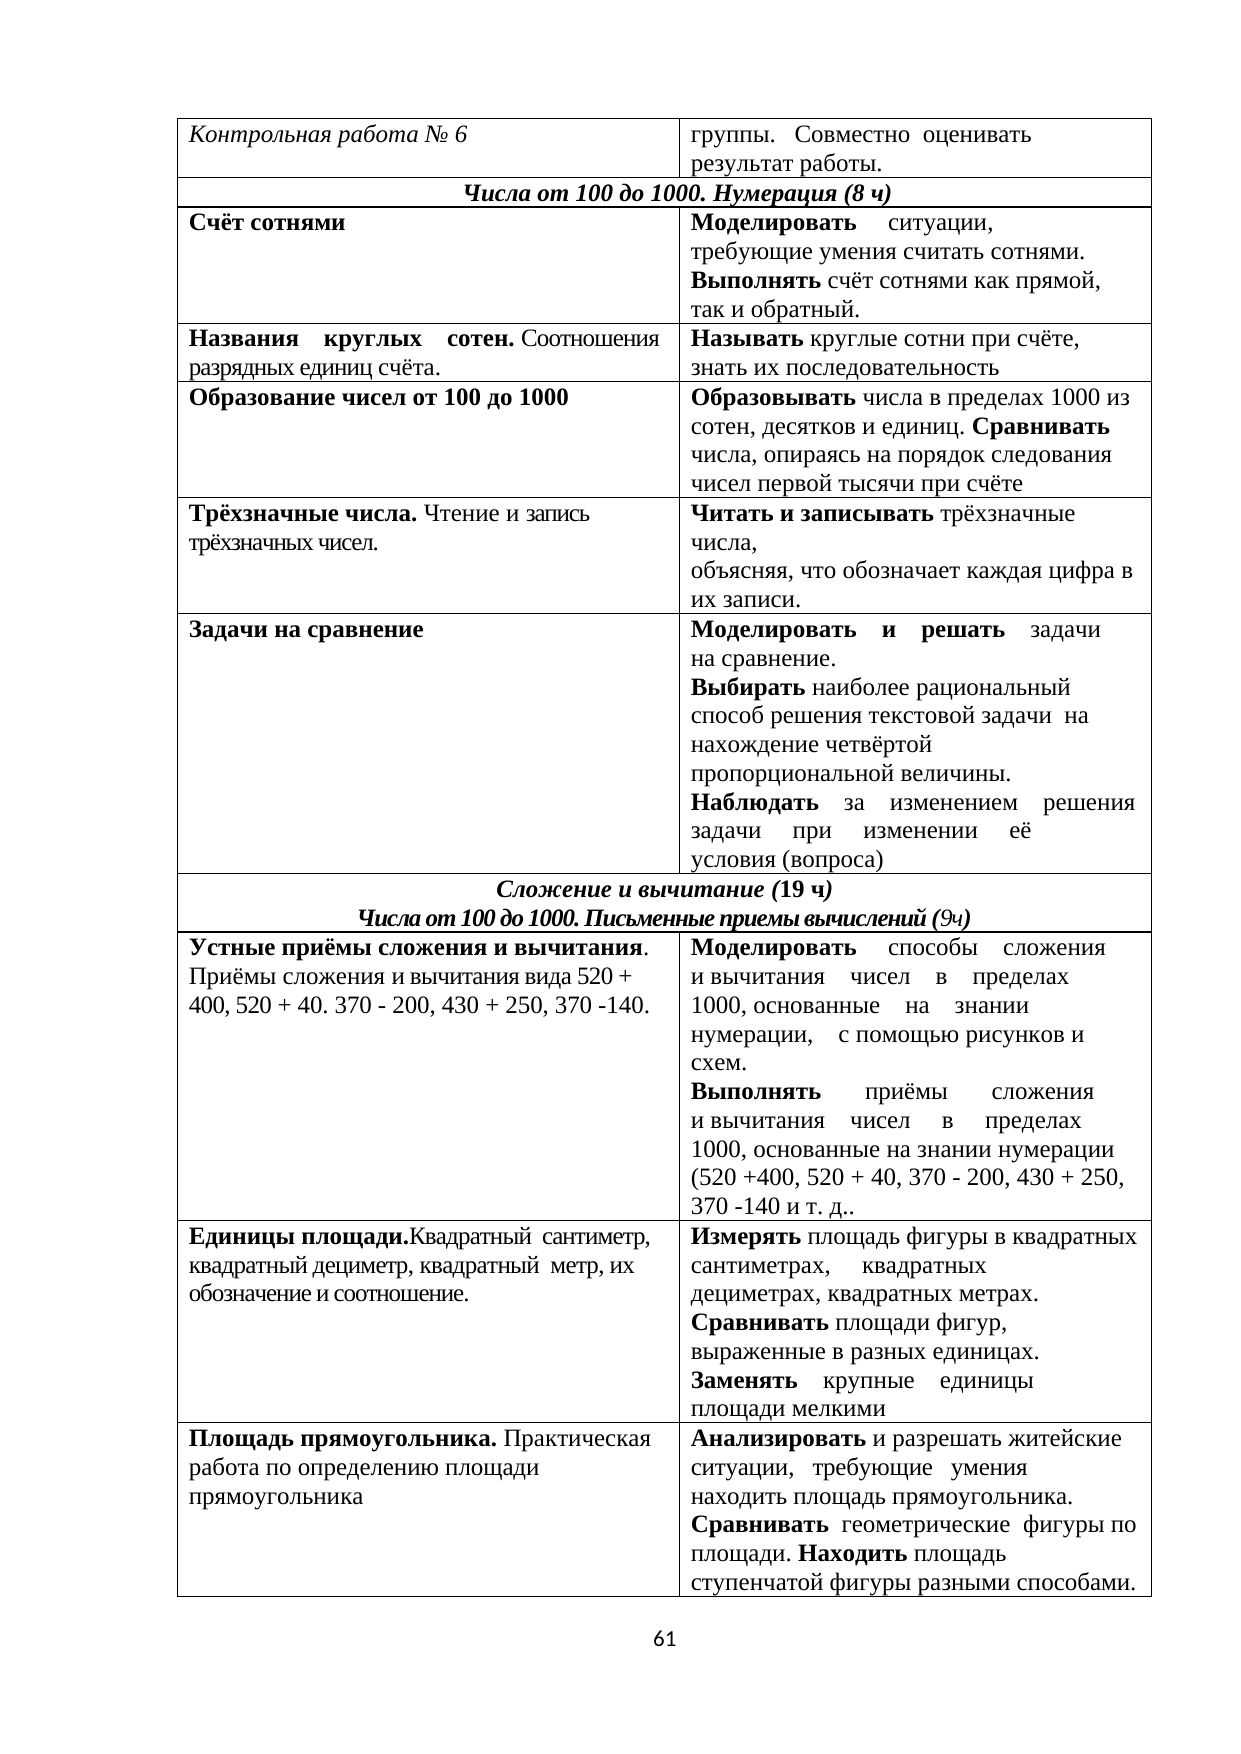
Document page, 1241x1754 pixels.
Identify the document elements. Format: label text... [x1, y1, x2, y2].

table_cell Числа от 100 до 1000. Нумерация (8 ч) [178, 178, 1151, 206]
table_cell Называть круглые сотни при счёте, знать их последовательность [680, 324, 1151, 381]
table_cell Измерять площадь фигуры в квадратных сантиметрах, квадратных дециметрах, квадратных метрах. Сравнивать площади фигур, выраженные в разных единицах. Заменять крупные единицы площади мелкими [680, 1221, 1151, 1422]
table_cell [680, 119, 1151, 177]
table_cell Сложение и вычитание (19 ч) Числа от 100 до 1000. Письменные приемы вычислений (9ч) [178, 874, 1151, 931]
table_cell Единицы площади.Квадратный сантиметр, квадратный дециметр, квадратный метр, их обозначение и соотношение. [178, 1221, 679, 1422]
table_cell Площадь прямоугольника. Практическая работа по определению площади прямоугольника [178, 1423, 679, 1596]
table_cell Образовывать числа в пределах 1000 из сотен, десятков и единиц. Сравнивать числа, опираясь на порядок следования чисел первой тысячи при счёте [680, 382, 1151, 497]
table_cell Устные приёмы сложения и вычитания. Приёмы сложения и вычитания вида 520 + 400, 520 + 40. 370 - 200, 430 + 250, 370 -140. [178, 933, 679, 1220]
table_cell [178, 119, 679, 177]
table_cell Анализировать и разрешать житейские ситуации, требующие умения находить площадь прямоугольника. Сравнивать геометрические фигуры по площади. Находить площадь ступенчатой фигуры разными способами. [680, 1423, 1151, 1596]
table_cell Моделировать способы сложения и вычитания чисел в пределах 1000, основанные на знании нумерации, с помощью рисунков и схем. Выполнять приёмы сложения и вычитания чисел в пределах 1000, основанные на знании нумерации (520 +400, 520 + 40, 370 - 200, 430 + 250, 370 -140 и т. д.. [680, 933, 1151, 1220]
table_cell Читать и записывать трёхзначные числа, объясняя, что обозначает каждая цифра в их записи. [680, 498, 1151, 613]
table_cell Счёт сотнями [178, 208, 679, 322]
table_cell Задачи на сравнение [178, 614, 679, 873]
table_cell Образование чисел от 100 до 1000 [178, 382, 679, 497]
table_cell Названия круглых сотен. Соотношения разрядных единиц счёта. [178, 324, 679, 381]
table_cell Трёхзначные числа. Чтение и запись трёхзначных чисел. [178, 498, 679, 613]
table_cell Моделировать ситуации, требующие умения считать сотнями. Выполнять счёт сотнями как прямой, так и обратный. [680, 208, 1151, 322]
table_cell Моделировать и решать задачи на сравнение. Выбирать наиболее рациональный способ решения текстовой задачи на нахождение четвёртой пропорциональной величины. Наблюдать за изменением решения задачи при изменении её условия (вопроса) [680, 614, 1151, 873]
